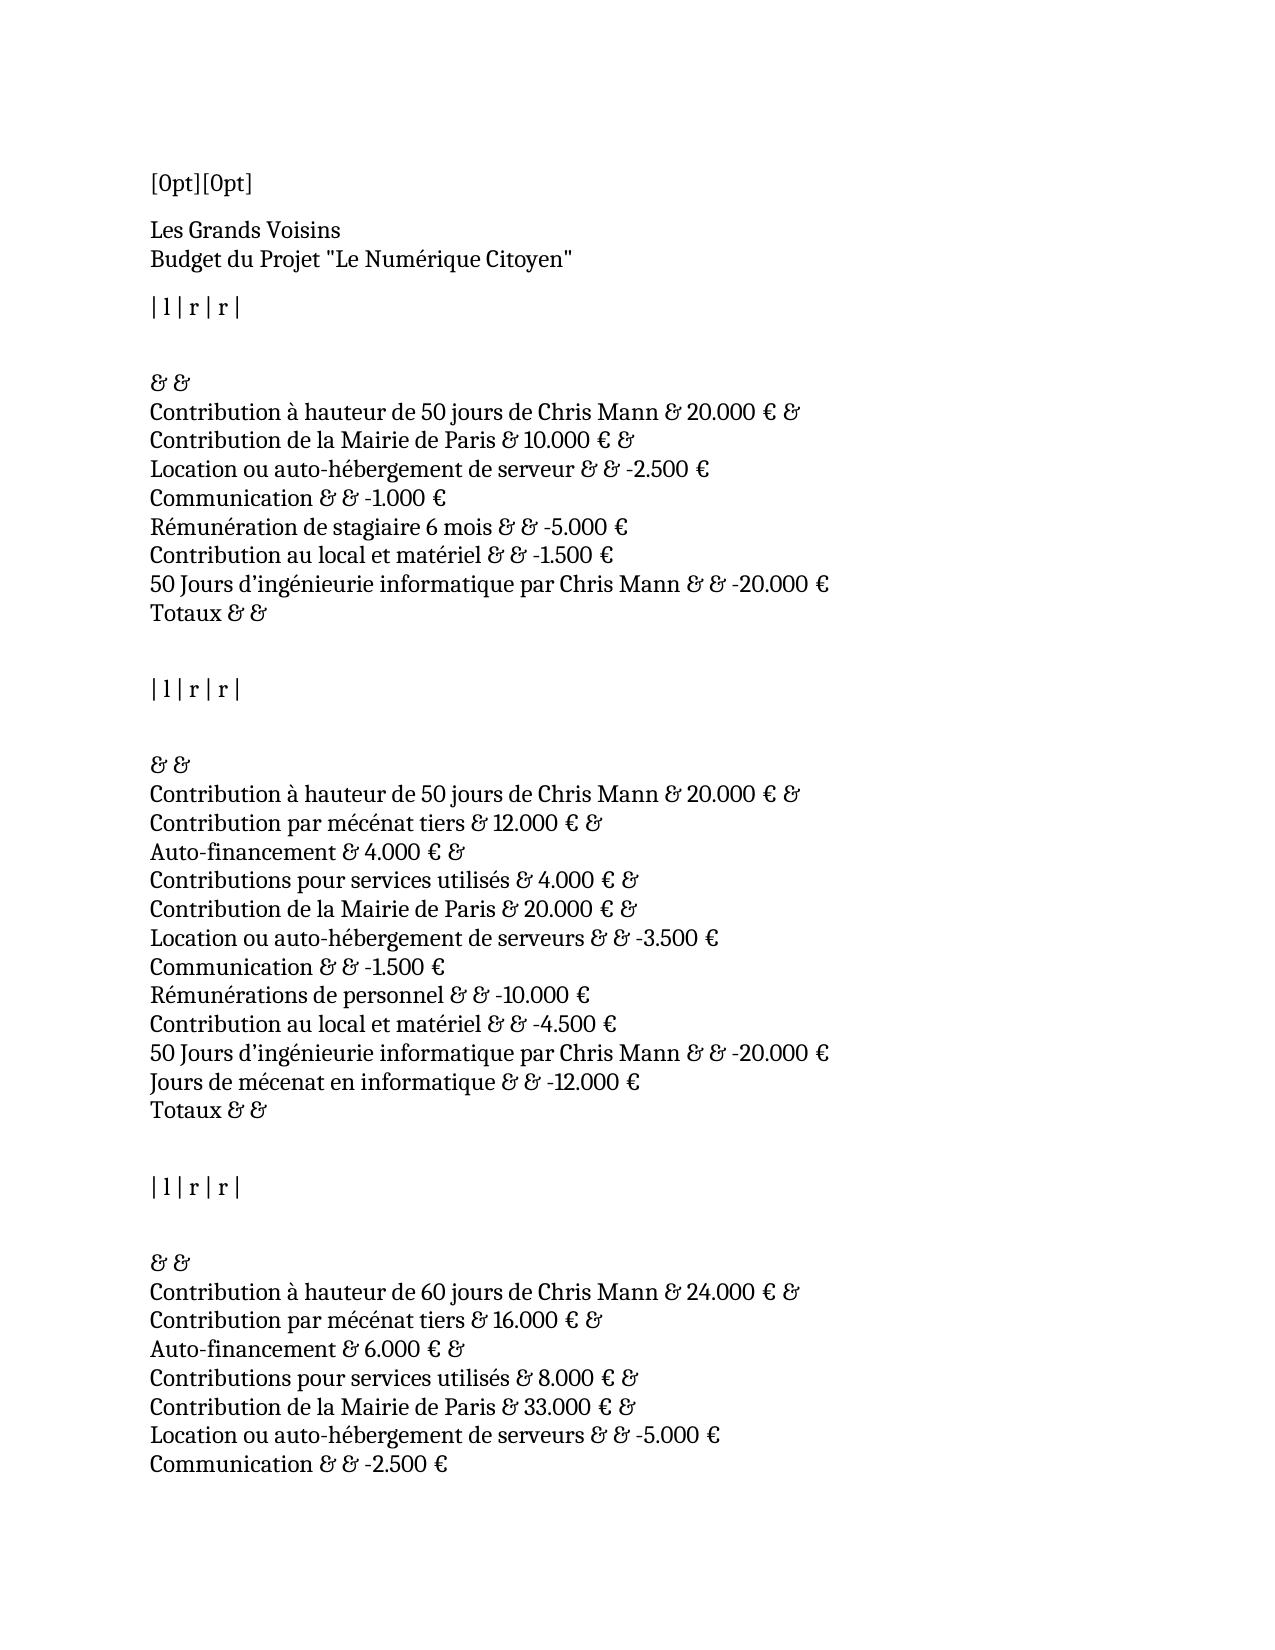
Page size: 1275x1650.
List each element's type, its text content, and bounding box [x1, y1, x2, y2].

text & & Contribution à hauteur de 50 jours de Chris Mann & 20.000 € & Contribution par mécénat tiers & 12.000 € & Auto-financement & 4.000 € & Contributions pour services utilisés & 4.000 € & Contribution de la Mairie de Paris & 20.000 € & Location ou auto-hébergement de serveurs & & -3.500 € Communication & & -1.500 € Rémunérations de personnel & & -10.000 € Contribution au local et matériel & & -4.500 € 50 Jours d’ingénieurie informatique par Chris Mann & & -20.000 € Jours de mécenat en informatique & & -12.000 € Totaux & & [150, 722, 1125, 1154]
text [150, 1220, 1125, 1479]
text | l | r | r | [150, 292, 1125, 321]
text | l | r | r | [150, 1172, 1125, 1201]
text & & Contribution à hauteur de 50 jours de Chris Mann & 20.000 € & Contribution de la Mairie de Paris & 10.000 € & Location ou auto-hébergement de serveur & & -2.500 € Communication & & -1.000 € Rémunération de stagiaire 6 mois & & -5.000 € Contribution au local et matériel & & -1.500 € 50 Jours d’ingénieurie informatique par Chris Mann & & -20.000 € Totaux & & [150, 340, 1125, 656]
text [0pt][0pt] [150, 169, 1125, 197]
text Les Grands Voisins Budget du Projet "Le Numérique Citoyen" [150, 216, 1125, 274]
text | l | r | r | [150, 675, 1125, 704]
